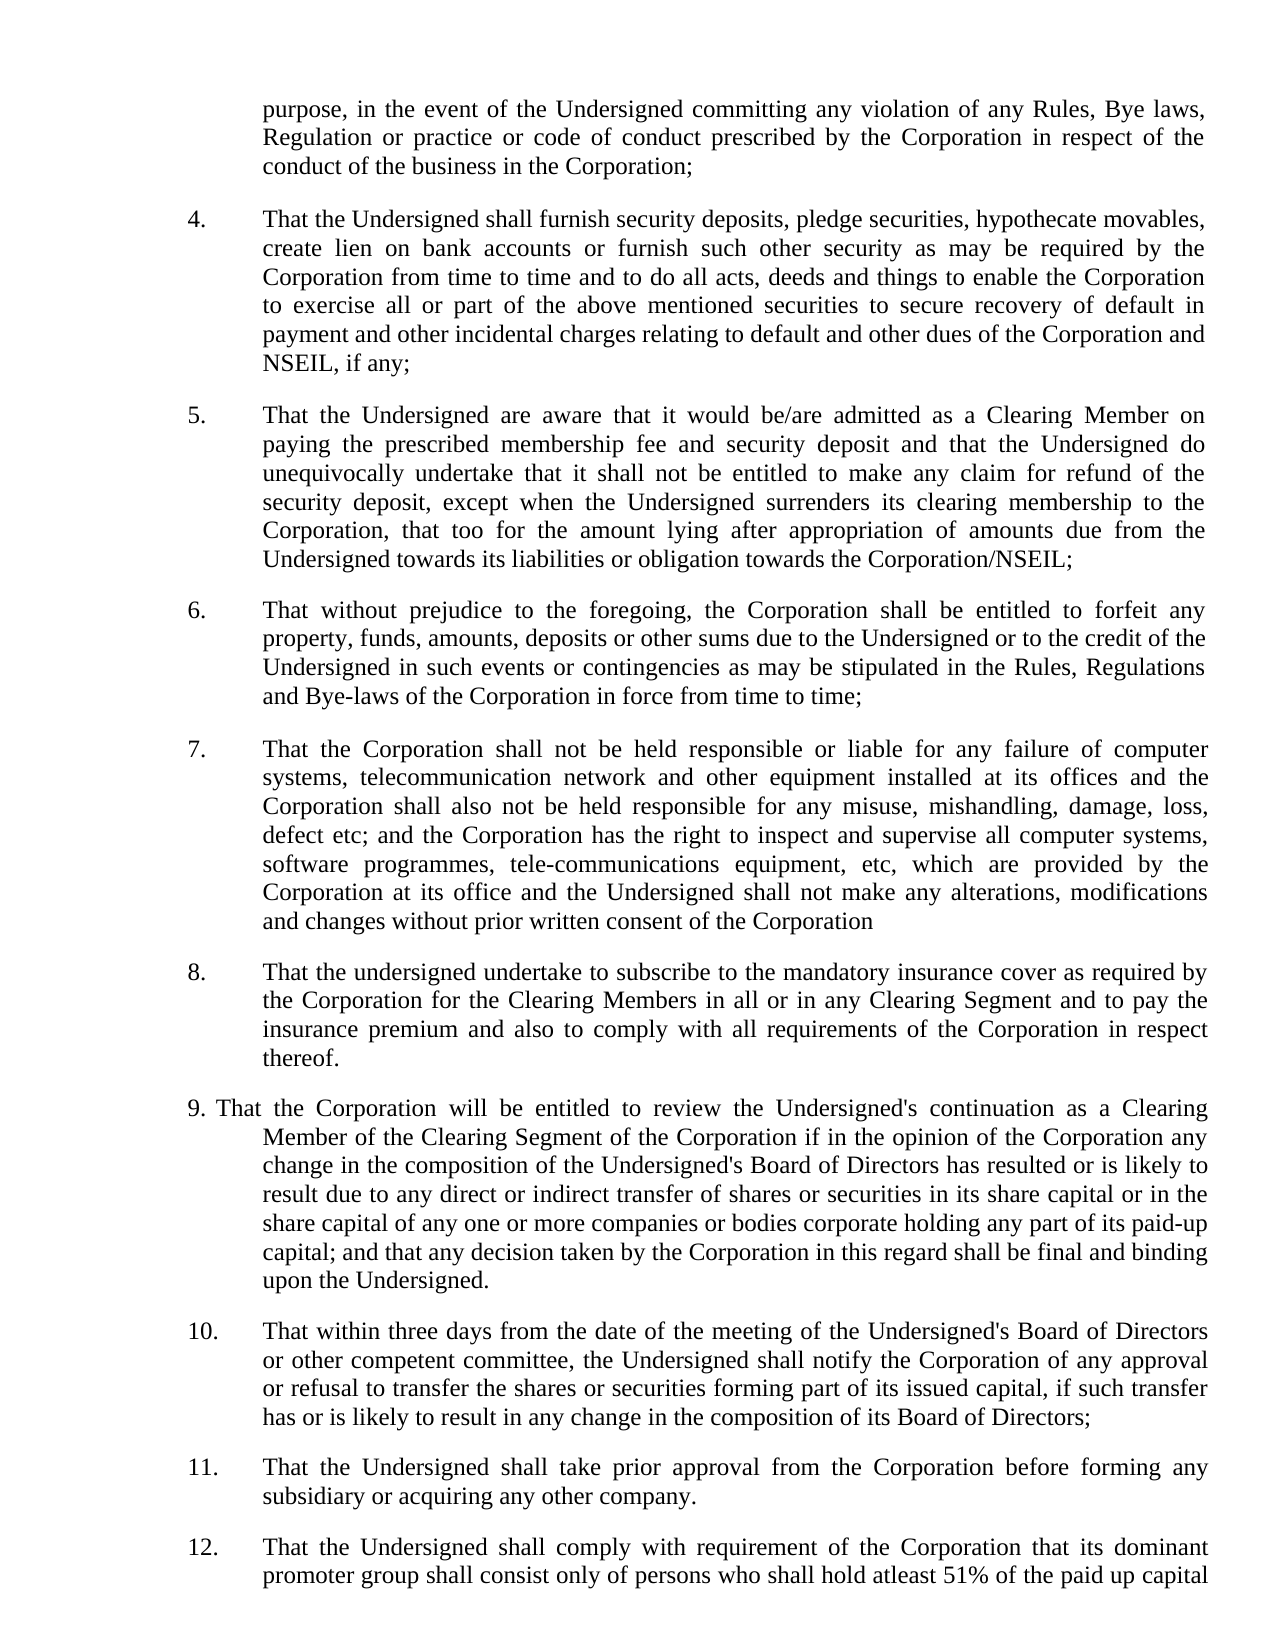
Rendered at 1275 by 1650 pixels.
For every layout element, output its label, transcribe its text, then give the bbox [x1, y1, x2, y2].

list That the Corporation shall not be held responsible or liable for any failure of computer systems, telecommunication network and other equipment installed at its offices and the Corporation shall also not be held responsible for any misuse, mishandling, damage, loss, defect etc; and the Corporation has the right to inspect and supervise all computer systems, software programmes, tele-communications equipment, etc, which are provided by the Corporation at its office and the Undersigned shall not make any alterations, modifications and changes without prior written consent of the Corporation [187, 734, 1209, 935]
list That the Undersigned shall furnish security deposits, pledge securities, hypothecate movables, create lien on bank accounts or furnish such other security as may be required by the Corporation from time to time and to do all acts, deeds and things to enable the Corporation to exercise all or part of the above mentioned securities to secure recovery of default in payment and other incidental charges relating to default and other dues of the Corporation and NSEIL, if any; [187, 204, 1206, 377]
list That without prejudice to the foregoing, the Corporation shall be entitled to forfeit any property, funds, amounts, deposits or other sums due to the Undersigned or to the credit of the Undersigned in such events or contingencies as may be stipulated in the Rules, Regulations and Bye-laws of the Corporation in force from time to time; [187, 595, 1206, 710]
list That within three days from the date of the meeting of the Undersigned's Board of Directors or other competent committee, the Undersigned shall notify the Corporation of any approval or refusal to transfer the shares or securities forming part of its issued capital, if such transfer has or is likely to result in any change in the composition of its Board of Directors; [187, 1316, 1209, 1431]
list That the Corporation will be entitled to review the Undersigned's continuation as a Clearing Member of the Clearing Segment of the Corporation if in the opinion of the Corporation any change in the composition of the Undersigned's Board of Directors has resulted or is likely to result due to any direct or indirect transfer of shares or securities in its share capital or in the share capital of any one or more companies or bodies corporate holding any part of its paid-up capital; and that any decision taken by the Corporation in this regard shall be final and binding upon the Undersigned. [187, 1093, 1209, 1294]
list That the Undersigned are aware that it would be/are admitted as a Clearing Member on paying the prescribed membership fee and security deposit and that the Undersigned do unequivocally undertake that it shall not be entitled to make any claim for refund of the security deposit, except when the Undersigned surrenders its clearing membership to the Corporation, that too for the amount lying after appropriation of amounts due from the Undersigned towards its liabilities or obligation towards the Corporation/NSEIL; [187, 401, 1206, 573]
list That the undersigned undertake to subscribe to the mandatory insurance cover as required by the Corporation for the Clearing Members in all or in any Clearing Segment and to pay the insurance premium and also to comply with all requirements of the Corporation in respect thereof. [187, 957, 1209, 1072]
list That the Undersigned shall take prior approval from the Corporation before forming any subsidiary or acquiring any other company. [187, 1452, 1209, 1510]
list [187, 1532, 1209, 1589]
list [187, 94, 1206, 180]
